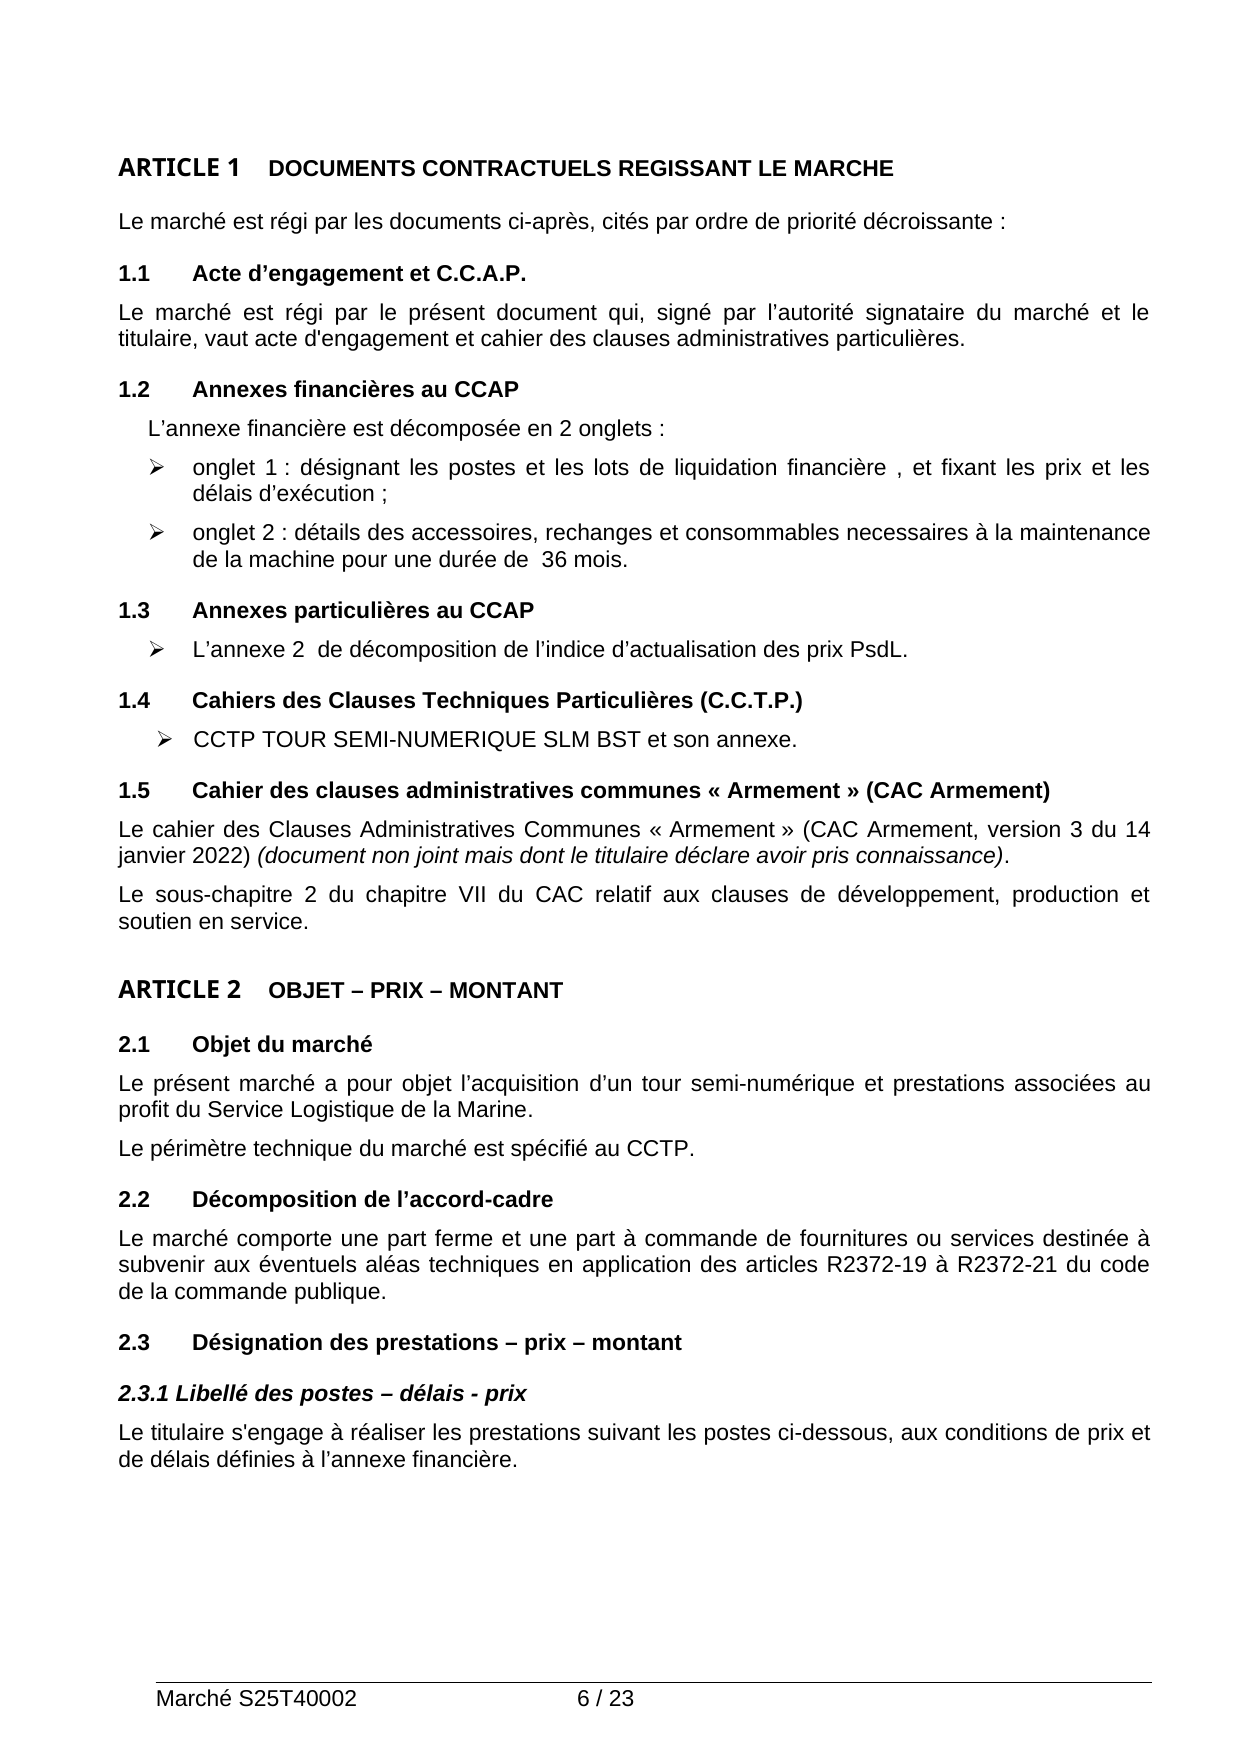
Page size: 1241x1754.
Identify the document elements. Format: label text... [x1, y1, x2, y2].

subtitle Objet du marché [118, 1031, 1219, 1057]
text Le sous-chapitre 2 du chapitre VII du CAC relatif aux clauses de développement, production et soutien en service. [118, 881, 1152, 934]
subtitle Annexes financières au CCAP [118, 376, 1219, 403]
subtitle Cahier des clauses administratives communes « Armement » (CAC Armement) [118, 777, 1219, 804]
list onglet 1 : désignant les postes et les lots de liquidation financière , et fixant les prix et les délais d’exécution ; [148, 454, 1152, 507]
subtitle Décomposition de l’accord-cadre [118, 1186, 1219, 1212]
text Le marché est régi par le présent document qui, signé par l’autorité signataire du marché et le titulaire, vaut acte d'engagement et cahier des clauses administratives particulières. [118, 298, 1152, 351]
text Le présent marché a pour objet l’acquisition d’un tour semi-numérique et prestations associées au profit du Service Logistique de la Marine. [118, 1069, 1152, 1122]
text Le titulaire s'engage à réaliser les prestations suivant les postes ci-dessous, aux conditions de prix et de délais définies à l’annexe financière. [118, 1419, 1152, 1472]
subtitle OBJET – PRIX – MONTANT [118, 972, 1152, 1006]
subtitle Acte d’engagement et C.C.A.P. [118, 260, 1219, 286]
text Le marché comporte une part ferme et une part à commande de fournitures ou services destinée à subvenir aux éventuels aléas techniques en application des articles R2372-19 à R2372-21 du code de la commande publique. [118, 1225, 1152, 1304]
subtitle Annexes particulières au CCAP [118, 597, 1219, 623]
text Le marché est régi par les documents ci-après, cités par ordre de priorité décroissante : [118, 208, 1152, 235]
list L’annexe financière est décomposée en 2 onglets : [148, 415, 1152, 441]
list L’annexe 2 de décomposition de l’indice d’actualisation des prix PsdL. [148, 636, 1152, 662]
list onglet 2 : détails des accessoires, rechanges et consommables necessaires à la maintenance de la machine pour une durée de 36 mois. [148, 519, 1152, 572]
text Le cahier des Clauses Administratives Communes « Armement » (CAC Armement, version 3 du 14 janvier 2022) (document non joint mais dont le titulaire déclare avoir pris connaissance). [118, 816, 1152, 869]
subtitle DOCUMENTS CONTRACTUELS REGISSANT LE MARCHE [118, 149, 1152, 183]
subtitle Cahiers des Clauses Techniques Particulières (C.C.T.P.) [118, 687, 1219, 713]
text Le périmètre technique du marché est spécifié au CCTP. [118, 1135, 1152, 1161]
list CCTP TOUR SEMI-NUMERIQUE SLM BST et son annexe. [156, 726, 1152, 752]
subtitle 2.3.1 Libellé des postes – délais - prix [118, 1380, 1211, 1407]
subtitle Désignation des prestations – prix – montant [118, 1329, 1219, 1355]
